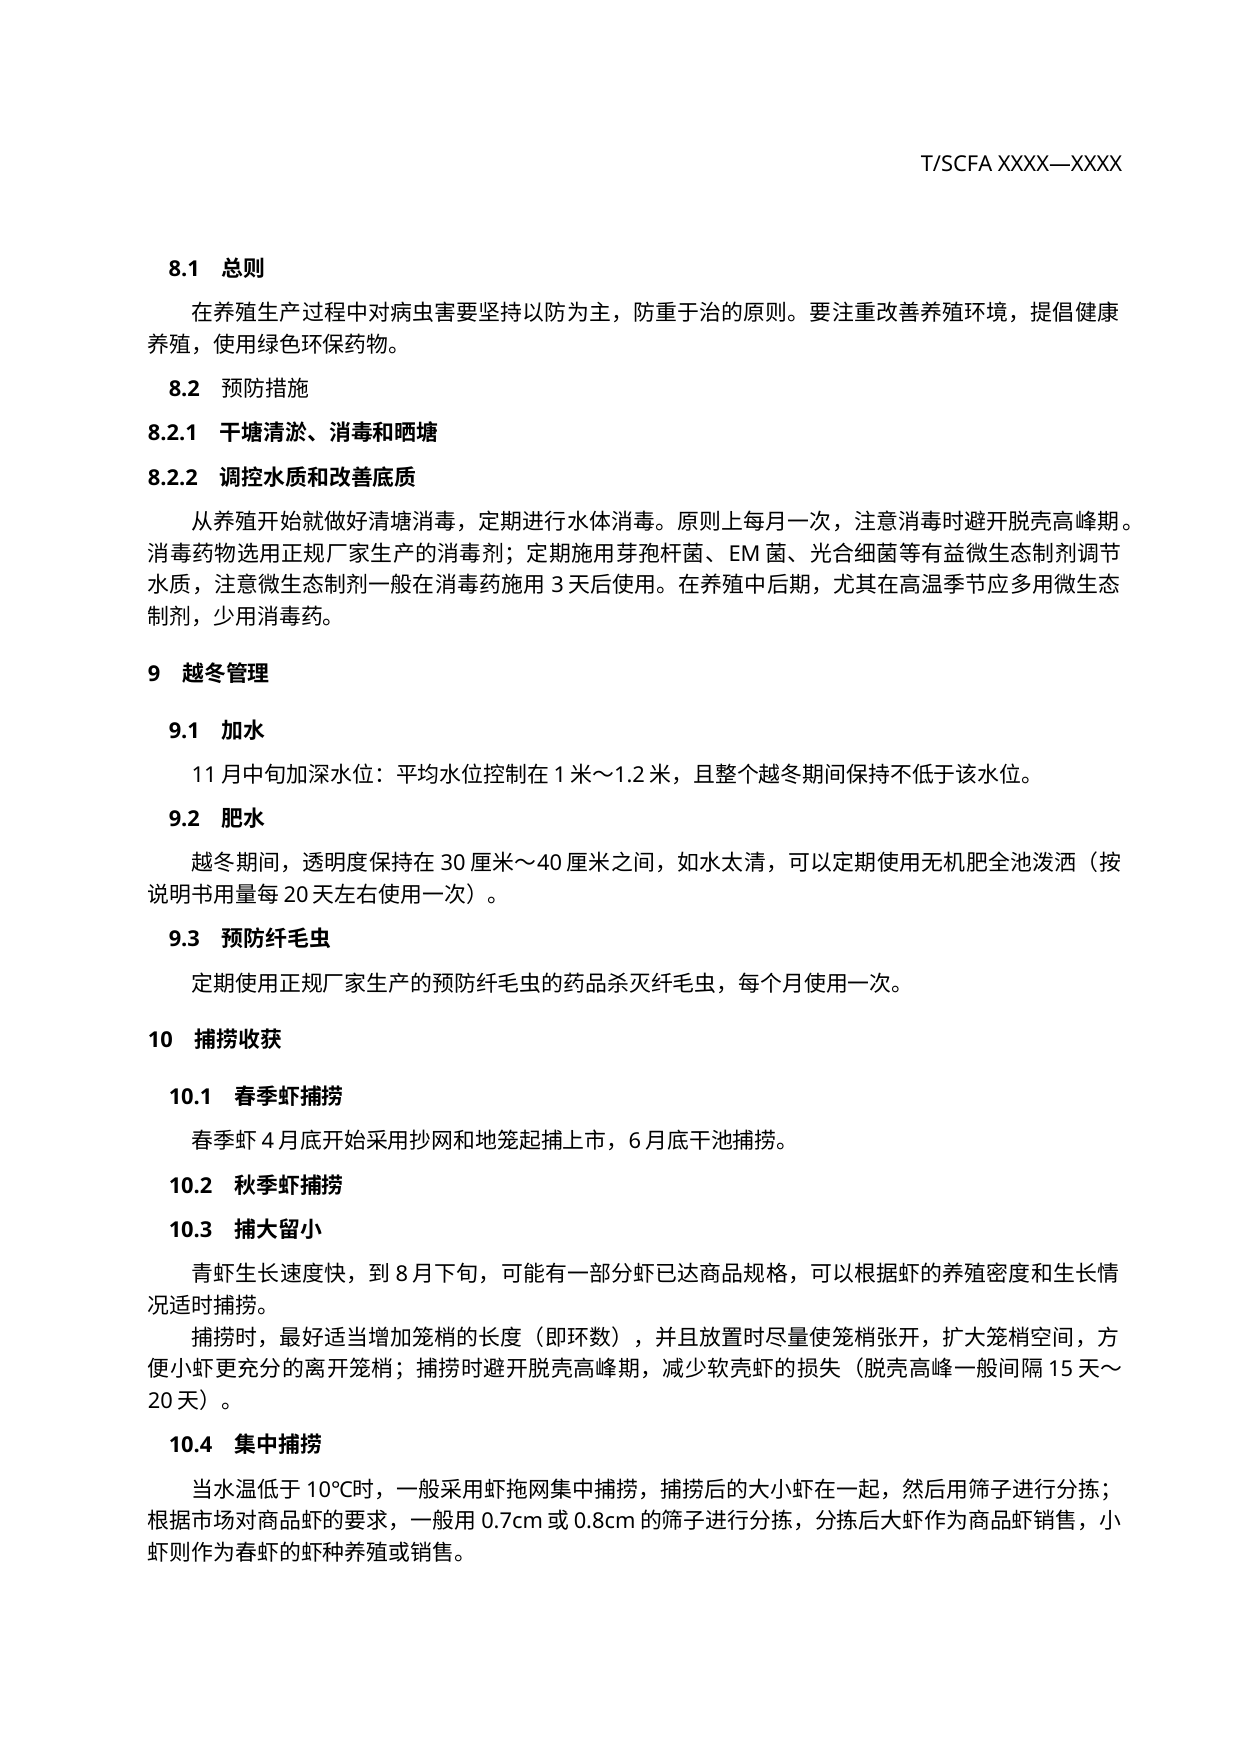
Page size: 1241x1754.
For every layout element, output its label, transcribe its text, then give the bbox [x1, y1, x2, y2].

text 春季虾捕捞 [148, 1079, 1122, 1111]
text 在养殖生产过程中对病虫害要坚持以防为主，防重于治的原则。要注重改善养殖环境，提倡健康养殖，使用绿色环保药物。 [148, 295, 1122, 359]
text 11月中旬加深水位：平均水位控制在1米～1.2米，且整个越冬期间保持不低于该水位。 [148, 757, 1122, 789]
text 调控水质和改善底质 [148, 460, 1122, 491]
text 捕捞时，最好适当增加笼梢的长度（即环数），并且放置时尽量使笼梢张开，扩大笼梢空间，方便小虾更充分的离开笼梢；捕捞时避开脱壳高峰期，减少软壳虾的损失（脱壳高峰一般间隔15天～20天）。 [148, 1320, 1122, 1415]
text 定期使用正规厂家生产的预防纤毛虫的药品杀灭纤毛虫，每个月使用一次。 [148, 966, 1122, 997]
text 春季虾4月底开始采用抄网和地笼起捕上市，6月底干池捕捞。 [148, 1123, 1122, 1155]
text 捕大留小 [148, 1212, 1122, 1244]
text 肥水 [148, 801, 1122, 833]
text 加水 [148, 713, 1122, 744]
text 青虾生长速度快，到8月下旬，可能有一部分虾已达商品规格，可以根据虾的养殖密度和生长情况适时捕捞。 [148, 1256, 1122, 1320]
text 集中捕捞 [148, 1427, 1122, 1459]
text 捕捞收获 [148, 1022, 1122, 1054]
text 总则 [147, 251, 1122, 283]
text 越冬期间，透明度保持在30厘米～40厘米之间，如水太清，可以定期使用无机肥全池泼洒（按说明书用量每20天左右使用一次）。 [148, 845, 1122, 909]
text 越冬管理 [148, 656, 1122, 688]
text 预防纤毛虫 [148, 921, 1122, 953]
text 当水温低于10℃时，一般采用虾拖网集中捕捞，捕捞后的大小虾在一起，然后用筛子进行分拣；根据市场对商品虾的要求，一般用0.7cm或0.8cm的筛子进行分拣，分拣后大虾作为商品虾销售，小虾则作为春虾的虾种养殖或销售。 [148, 1472, 1122, 1567]
text 干塘清淤、消毒和晒塘 [148, 415, 1122, 447]
text 从养殖开始就做好清塘消毒，定期进行水体消毒。原则上每月一次，注意消毒时避开脱壳高峰期。消毒药物选用正规厂家生产的消毒剂；定期施用芽孢杆菌、EM菌、光合细菌等有益微生态制剂调节水质，注意微生态制剂一般在消毒药施用3天后使用。在养殖中后期，尤其在高温季节应多用微生态制剂，少用消毒药。 [148, 504, 1122, 631]
text 秋季虾捕捞 [148, 1168, 1122, 1199]
text 预防措施 [148, 371, 1122, 403]
